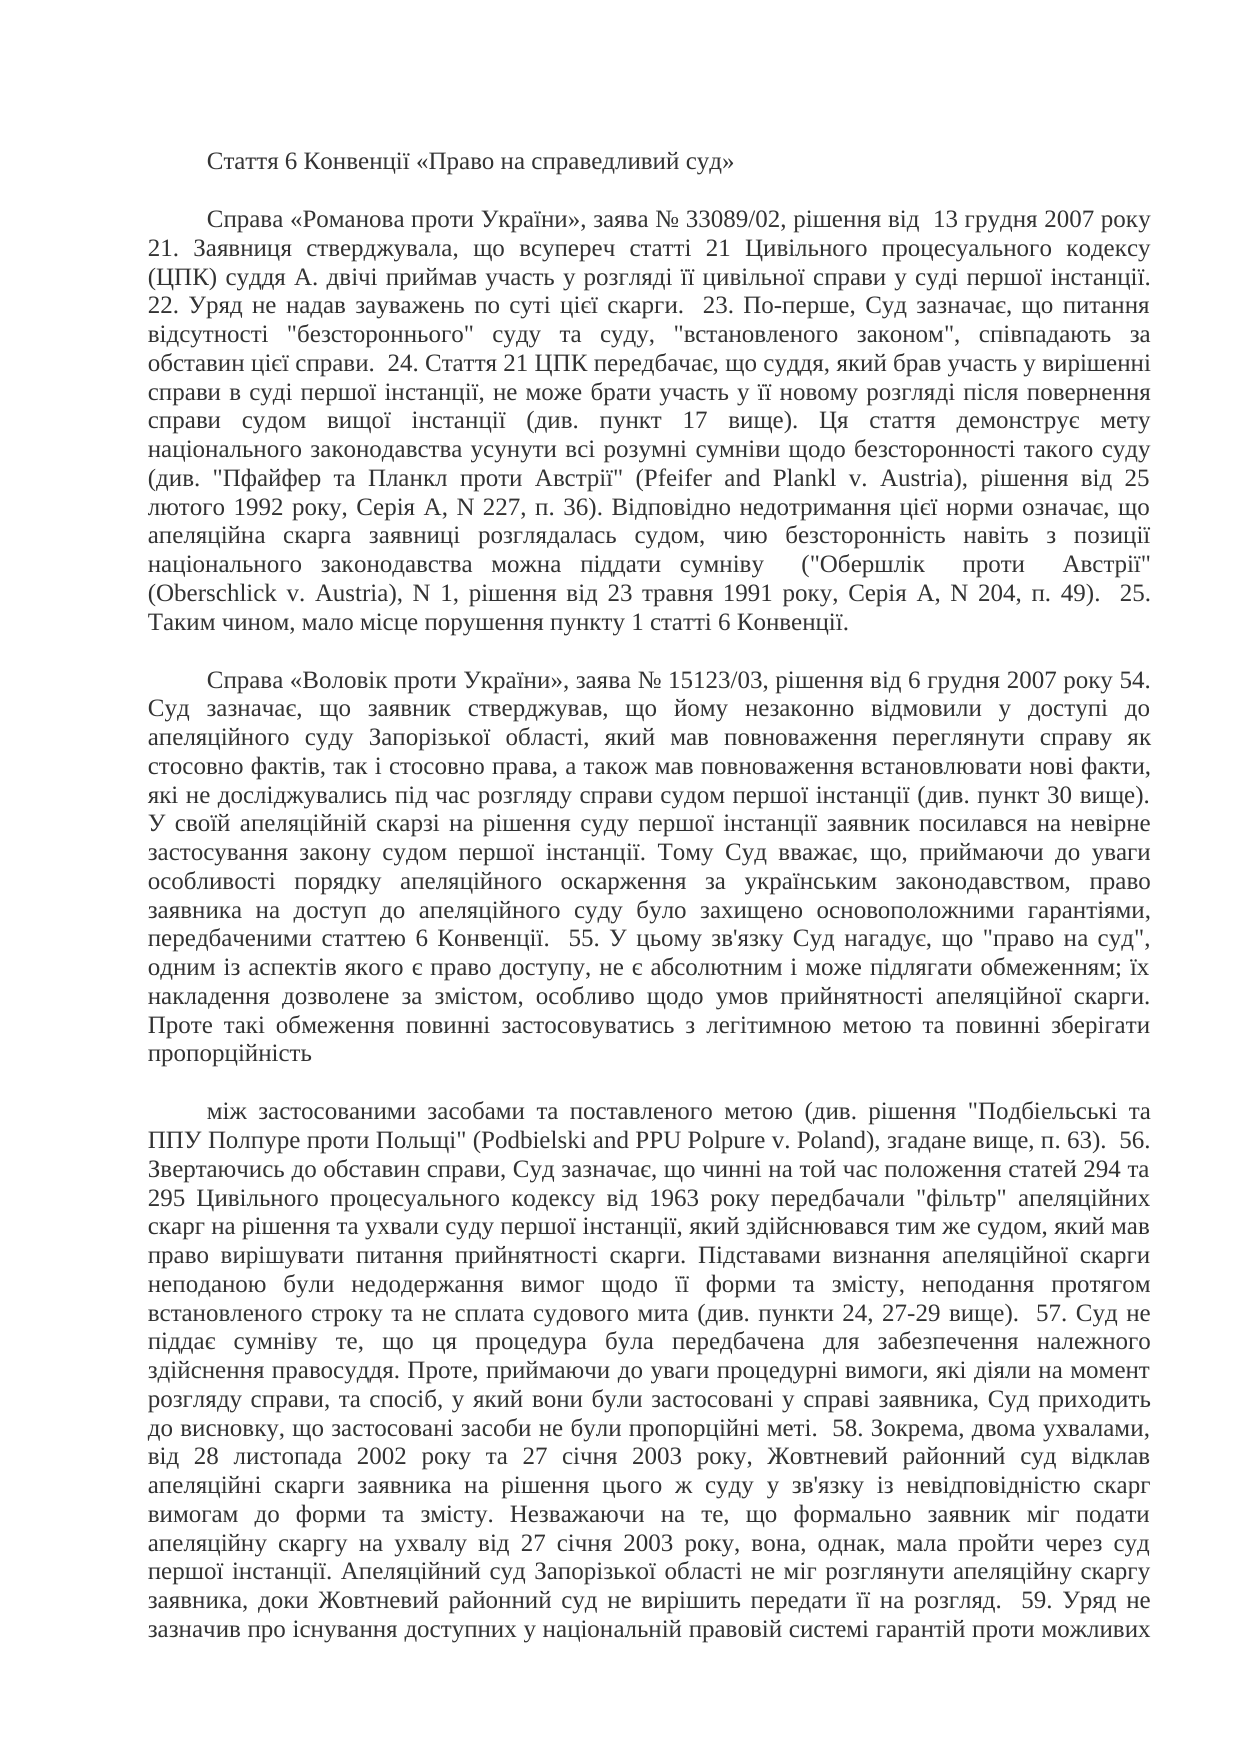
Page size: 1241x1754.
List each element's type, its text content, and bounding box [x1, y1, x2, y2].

text Стаття 6 Конвенції «Право на справедливий суд» [148, 146, 1152, 175]
text Справа «Романова проти України», заява № 33089/02, рішення від 13 грудня 2007 року 21. Заявниця стверджувала, що всупереч статті 21 Цивільного процесуального кодексу (ЦПК) суддя А. двічі приймав участь у розгляді її цивільної справи у суді першої інстанції. 22. Уряд не надав зауважень по суті цієї скарги. 23. По-перше, Суд зазначає, що питання відсутності "безстороннього" суду та суду, "встановленого законом", співпадають за обставин цієї справи. 24. Стаття 21 ЦПК передбачає, що суддя, який брав участь у вирішенні справи в суді першої інстанції, не може брати участь у її новому розгляді після повернення справи судом вищої інстанції (див. пункт 17 вище). Ця стаття демонструє мету національного законодавства усунути всі розумні сумніви щодо безсторонності такого суду (див. "Пфайфер та Планкл проти Австрії" (Pfeifer and Plankl v. Austria), рішення від 25 лютого 1992 року, Серія А, N 227, п. 36). Відповідно недотримання цієї норми означає, що апеляційна скарга заявниці розглядалась судом, чию безсторонність навіть з позиції національного законодавства можна піддати сумніву ("Обершлік проти Австрії" (Oberschlick v. Austria), N 1, рішення від 23 травня 1991 року, Серія А, N 204, п. 49). 25. Таким чином, мало місце порушення пункту 1 статті 6 Конвенції. [148, 204, 1152, 636]
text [148, 1096, 1152, 1643]
text Справа «Воловік проти України», заява № 15123/03, рішення від 6 грудня 2007 року 54. Суд зазначає, що заявник стверджував, що йому незаконно відмовили у доступі до апеляційного суду Запорізької області, який мав повноваження переглянути справу як стосовно фактів, так і стосовно права, а також мав повноваження встановлювати нові факти, які не досліджувались під час розгляду справи судом першої інстанції (див. пункт 30 вище). У своїй апеляційній скарзі на рішення суду першої інстанції заявник посилався на невірне застосування закону судом першої інстанції. Тому Суд вважає, що, приймаючи до уваги особливості порядку апеляційного оскарження за українським законодавством, право заявника на доступ до апеляційного суду було захищено основоположними гарантіями, передбаченими статтею 6 Конвенції. 55. У цьому зв'язку Суд нагадує, що "право на суд", одним із аспектів якого є право доступу, не є абсолютним і може підлягати обмеженням; їх накладення дозволене за змістом, особливо щодо умов прийнятності апеляційної скарги. Проте такі обмеження повинні застосовуватись з легітимною метою та повинні зберігати пропорційність [148, 665, 1152, 1067]
